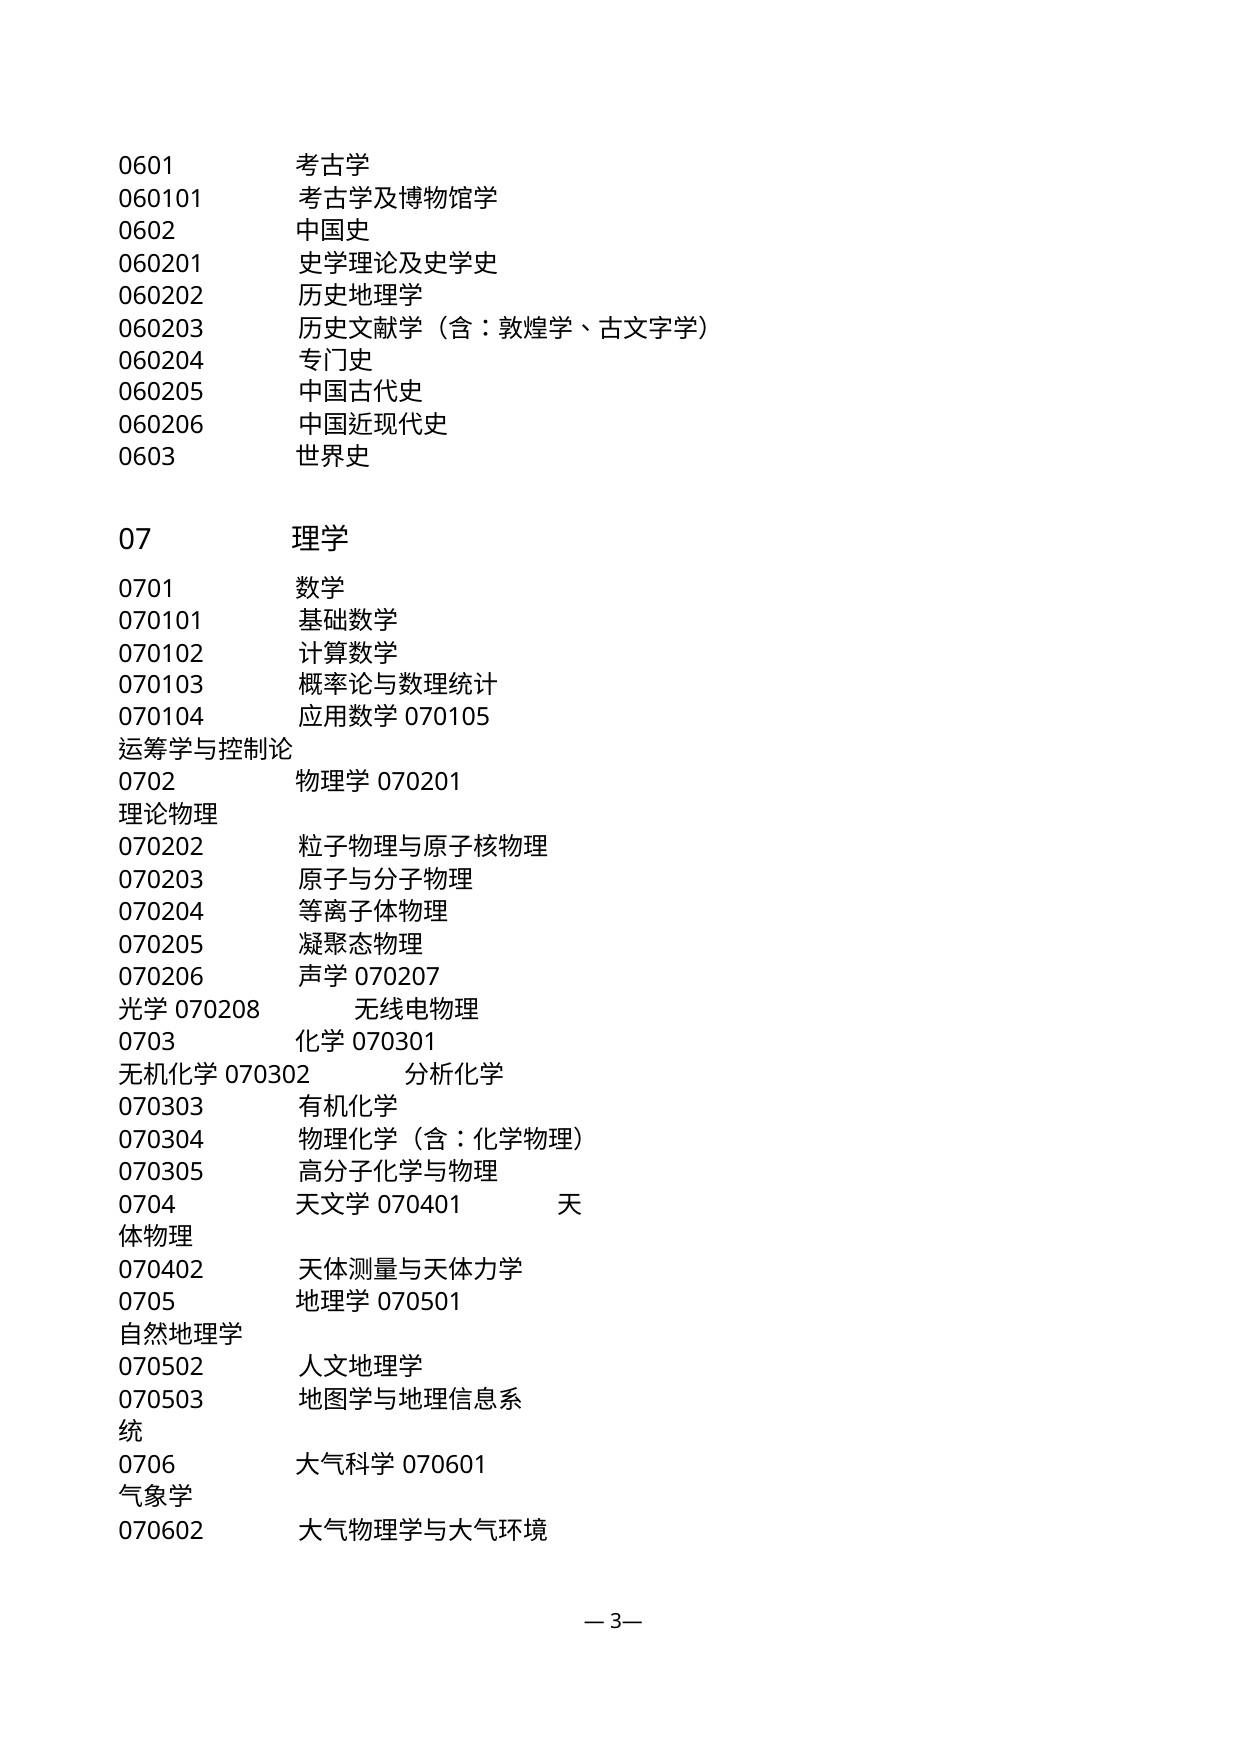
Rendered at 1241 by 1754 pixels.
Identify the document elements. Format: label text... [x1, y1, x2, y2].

text 070101 基础数学 [118, 609, 1230, 635]
text 070103 概率论与数理统计 070104 应用数学 070105 运筹学与控制论 0702 物理学 070201 理论物理 [118, 667, 498, 830]
text 0601 考古学 [118, 154, 1230, 180]
text 070602 大气物理学与大气环境 [118, 1519, 1230, 1545]
text 0602 中国史 [118, 219, 1230, 245]
text 070304 物理化学（含：化学物理） 070305 高分子化学与物理 0704 天文学 070401 天体物理 [118, 1122, 598, 1252]
text 070402 天体测量与天体力学 0705 地理学 070501 自然地理学 070502 人文地理学 070503 地图学与地理信息系统 0706 大气科学 070601 气象学 [118, 1252, 523, 1512]
text 0701 数学 [118, 576, 1230, 602]
text 060101 考古学及博物馆学 [118, 186, 1230, 212]
text 070102 计算数学 [118, 641, 1230, 667]
text 060201 史学理论及史学史 [118, 251, 1230, 277]
text — 3— [583, 1611, 1230, 1633]
text 060203 历史文献学（含：敦煌学、古文字学） [118, 316, 1230, 342]
text 060205 中国古代史 060206 中国近现代史 0603 世界史 [118, 375, 448, 472]
text 070202 粒子物理与原子核物理 070203 原子与分子物理 070204 等离子体物理 070205 凝聚态物理 070206 声学 070207 光学 070208 无线电物理 0703 化学 070301 无机化学 070302 分析化学 070303 有机化学 [118, 830, 548, 1122]
text 060202 历史地理学 [118, 284, 1230, 310]
text 07 理学 [118, 525, 1230, 556]
text 060204 专门史 [118, 349, 1230, 375]
